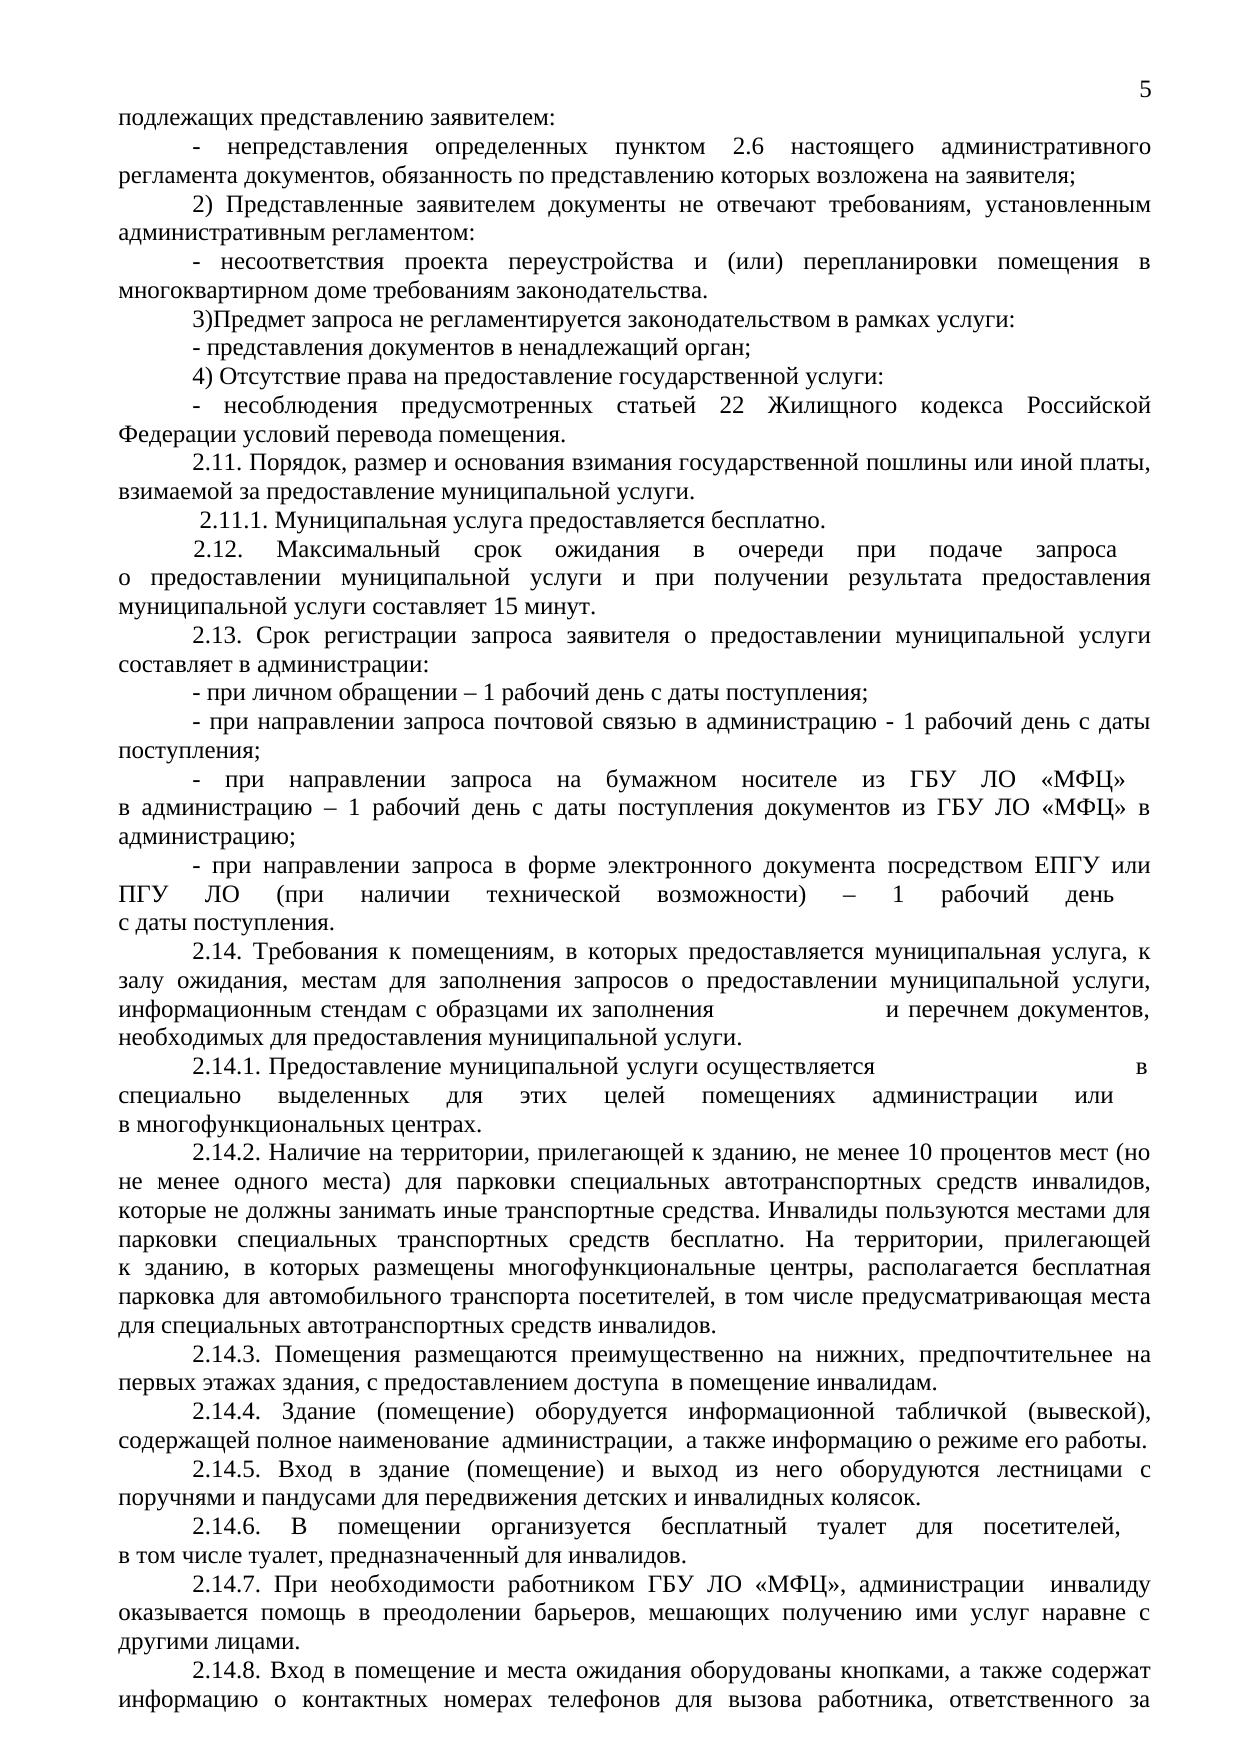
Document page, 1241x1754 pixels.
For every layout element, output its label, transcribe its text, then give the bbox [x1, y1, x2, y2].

text 3)Предмет запроса не регламентируется законодательством в рамках услуги: [118, 304, 1152, 332]
text - несоблюдения предусмотренных статьей 22 Жилищного кодекса Российской Федерации условий перевода помещения. [118, 390, 1152, 447]
title - при личном обращении – 1 рабочий день с даты поступления; [118, 677, 1152, 706]
text 2.11. Порядок, размер и основания взимания государственной пошлины или иной платы, взимаемой за предоставление муниципальной услуги. [118, 447, 1152, 505]
text 2.12. Максимальный срок ожидания в очереди при подаче запроса о предоставлении муниципальной услуги и при получении результата предоставления муниципальной услуги составляет 15 минут. [118, 534, 1152, 620]
title - при направлении запроса в форме электронного документа посредством ЕПГУ или ПГУ ЛО (при наличии технической возможности) – 1 рабочий день с даты поступления. [118, 850, 1152, 936]
text 2.14.1. Предоставление муниципальной услуги осуществляется в специально выделенных для этих целей помещениях администрации или в многофункциональных центрах. [118, 1051, 1152, 1137]
text 2.14.2. Наличие на территории, прилегающей к зданию, не менее 10 процентов мест (но не менее одного места) для парковки специальных автотранспортных средств инвалидов, которые не должны занимать иные транспортные средства. Инвалиды пользуются местами для парковки специальных транспортных средств бесплатно. На территории, прилегающей к зданию, в которых размещены многофункциональные центры, располагается бесплатная парковка для автомобильного транспорта посетителей, в том числе предусматривающая места для специальных автотранспортных средств инвалидов. [118, 1137, 1152, 1339]
title - при направлении запроса на бумажном носителе из ГБУ ЛО «МФЦ» в администрацию – 1 рабочий день с даты поступления документов из ГБУ ЛО «МФЦ» в администрацию; [118, 764, 1152, 850]
text 2.11.1. Муниципальная услуга предоставляется бесплатно. [118, 505, 1152, 534]
title - при направлении запроса почтовой связью в администрацию - 1 рабочий день с даты поступления; [118, 706, 1152, 764]
text - непредставления определенных пунктом 2.6 настоящего административного регламента документов, обязанность по представлению которых возложена на заявителя; [118, 131, 1152, 189]
text 2.14.4. Здание (помещение) оборудуется информационной табличкой (вывеской), содержащей полное наименование администрации, а также информацию о режиме его работы. [118, 1396, 1152, 1454]
text 2.14.7. При необходимости работником ГБУ ЛО «МФЦ», администрации инвалиду оказывается помощь в преодолении барьеров, мешающих получению ими услуг наравне с другими лицами. [118, 1569, 1152, 1655]
title 2.13. Срок регистрации запроса заявителя о предоставлении муниципальной услуги составляет в администрации: [118, 620, 1152, 677]
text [118, 1655, 1152, 1712]
text - представления документов в ненадлежащий орган; [118, 332, 1152, 361]
text 4) Отсутствие права на предоставление государственной услуги: [118, 361, 1152, 390]
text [118, 102, 1152, 131]
text 2.14.6. В помещении организуется бесплатный туалет для посетителей, в том числе туалет, предназначенный для инвалидов. [118, 1511, 1152, 1569]
text 2.14.3. Помещения размещаются преимущественно на нижних, предпочтительнее на первых этажах здания, с предоставлением доступа в помещение инвалидам. [118, 1339, 1152, 1396]
text 2) Представленные заявителем документы не отвечают требованиям, установленным административным регламентом: [118, 189, 1152, 246]
text 2.14.5. Вход в здание (помещение) и выход из него оборудуются лестницами с поручнями и пандусами для передвижения детских и инвалидных колясок. [118, 1454, 1152, 1511]
text - несоответствия проекта переустройства и (или) перепланировки помещения в многоквартирном доме требованиям законодательства. [118, 246, 1152, 304]
title 2.14. Требования к помещениям, в которых предоставляется муниципальная услуга, к залу ожидания, местам для заполнения запросов о предоставлении муниципальной услуги, информационным стендам с образцами их заполнения и перечнем документов, необходимых для предоставления муниципальной услуги. [118, 936, 1152, 1051]
